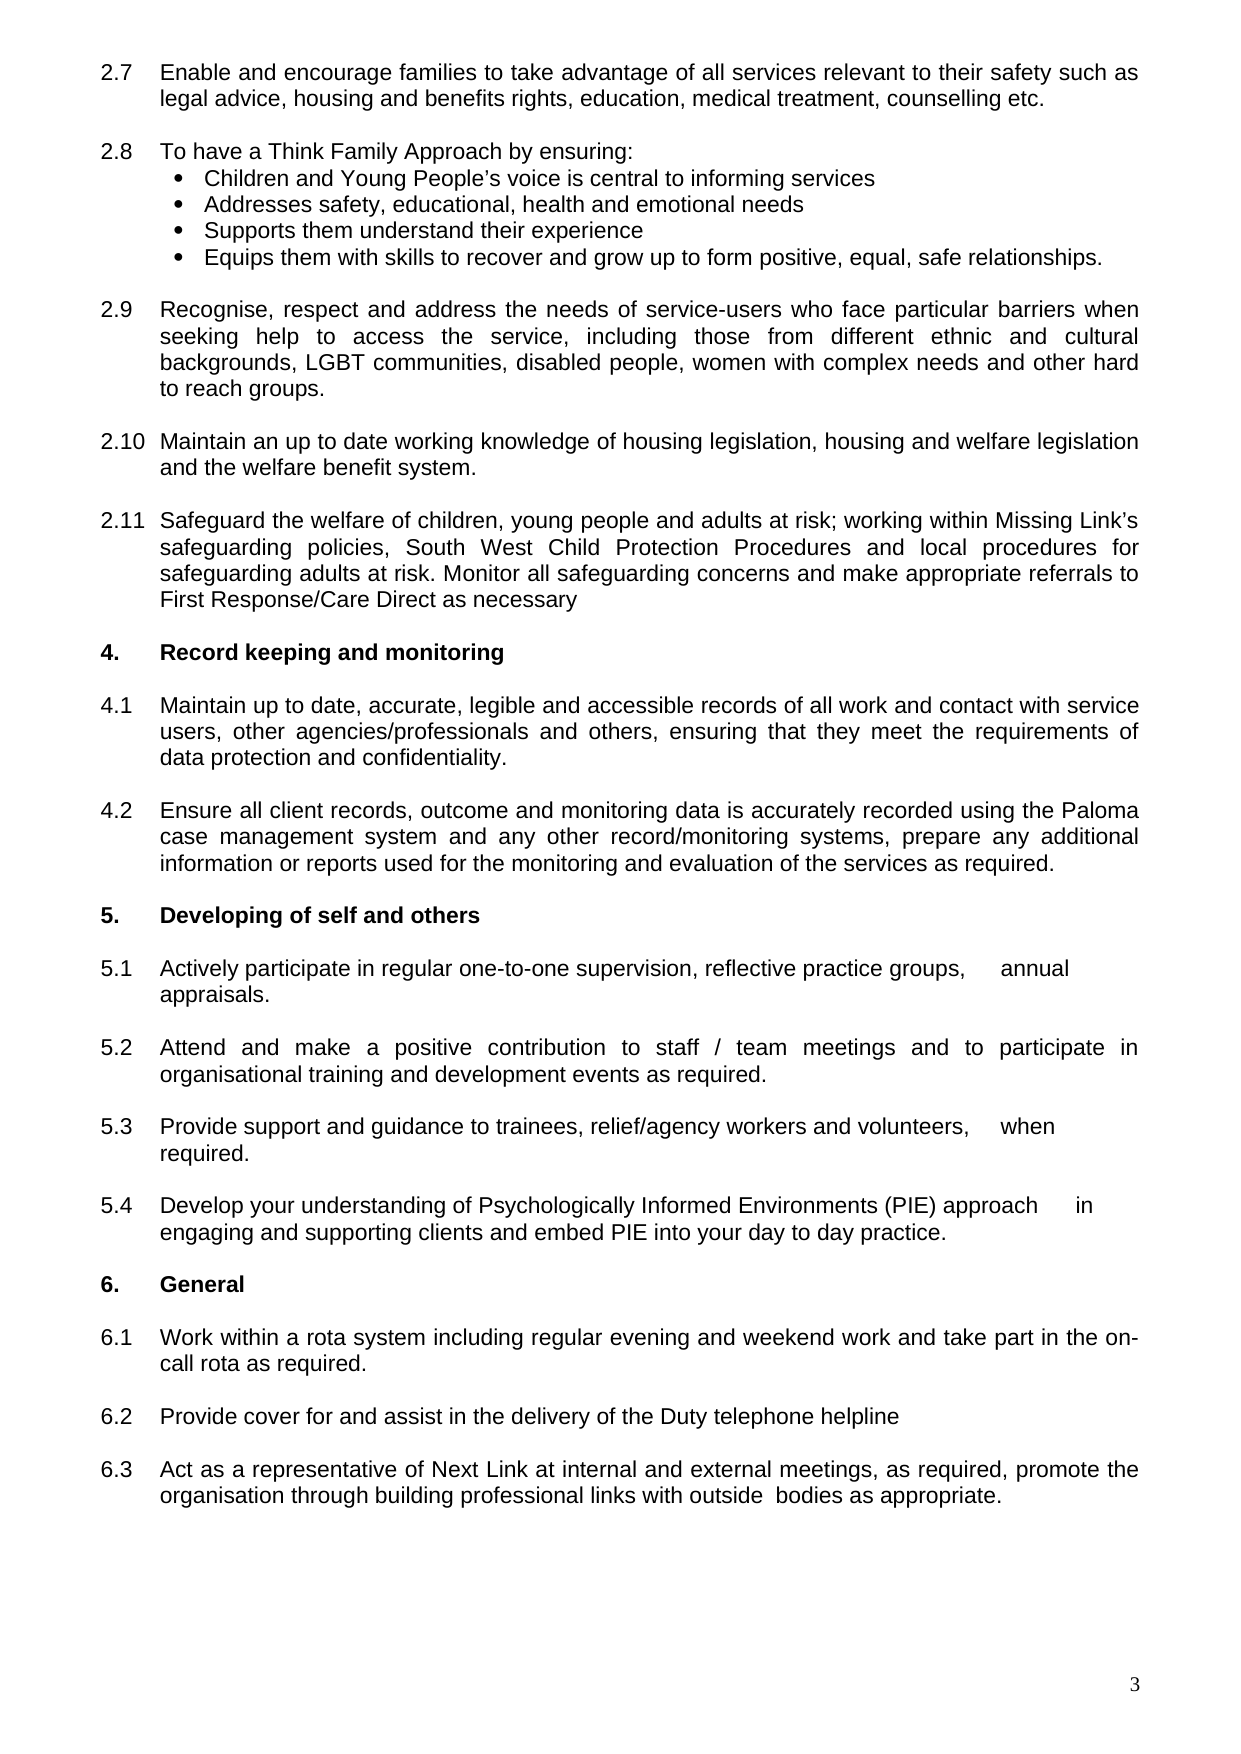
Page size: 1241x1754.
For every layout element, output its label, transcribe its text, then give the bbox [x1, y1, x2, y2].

list To have a Think Family Approach by ensuring: [100, 138, 1140, 164]
list Maintain up to date, accurate, legible and accessible records of all work and contact with service users, other agencies/professionals and others, ensuring that they meet the requirements of data protection and confidentiality. [100, 692, 1140, 771]
list Maintain an up to date working knowledge of housing legislation, housing and welfare legislation and the welfare benefit system. [100, 428, 1140, 481]
list Enable and encourage families to take advantage of all services relevant to their safety such as legal advice, housing and benefits rights, education, medical treatment, counselling etc. [100, 59, 1140, 112]
list Provide support and guidance to trainees, relief/agency workers and volunteers, when required. [100, 1113, 1140, 1166]
list Recognise, respect and address the needs of service-users who face particular barriers when seeking help to access the service, including those from different ethnic and cultural backgrounds, LGBT communities, disabled people, women with complex needs and other hard to reach groups. [100, 296, 1140, 402]
list Safeguard the welfare of children, young people and adults at risk; working within Missing Link’s safeguarding policies, South West Child Protection Procedures and local procedures for safeguarding adults at risk. Monitor all safeguarding concerns and make appropriate referrals to First Response/Care Direct as necessary [100, 507, 1140, 612]
list Develop your understanding of Psychologically Informed Environments (PIE) approach in engaging and supporting clients and embed PIE into your day to day practice. [100, 1192, 1140, 1245]
text 5. Developing of self and others [100, 902, 1140, 929]
list Actively participate in regular one-to-one supervision, reflective practice groups, annual appraisals. [100, 955, 1140, 1008]
list Children and Young People’s voice is central to informing services [174, 164, 1140, 191]
list Ensure all client records, outcome and monitoring data is accurately recorded using the Paloma case management system and any other record/monitoring systems, prepare any additional information or reports used for the monitoring and evaluation of the services as required. [100, 797, 1140, 876]
text 4. Record keeping and monitoring [100, 639, 1140, 665]
list Addresses safety, educational, health and emotional needs [174, 191, 1140, 217]
list Act as a representative of Next Link at internal and external meetings, as required, promote the organisation through building professional links with outside bodies as appropriate. [100, 1456, 1140, 1508]
list Supports them understand their experience [174, 217, 1140, 243]
list Work within a rota system including regular evening and weekend work and take part in the on-call rota as required. [100, 1324, 1140, 1377]
list Attend and make a positive contribution to staff / team meetings and to participate in organisational training and development events as required. [100, 1034, 1140, 1087]
list Provide cover for and assist in the delivery of the Duty telephone helpline [100, 1403, 1140, 1429]
list Equips them with skills to recover and grow up to form positive, equal, safe relationships. [174, 243, 1140, 270]
list General [100, 1271, 1140, 1298]
